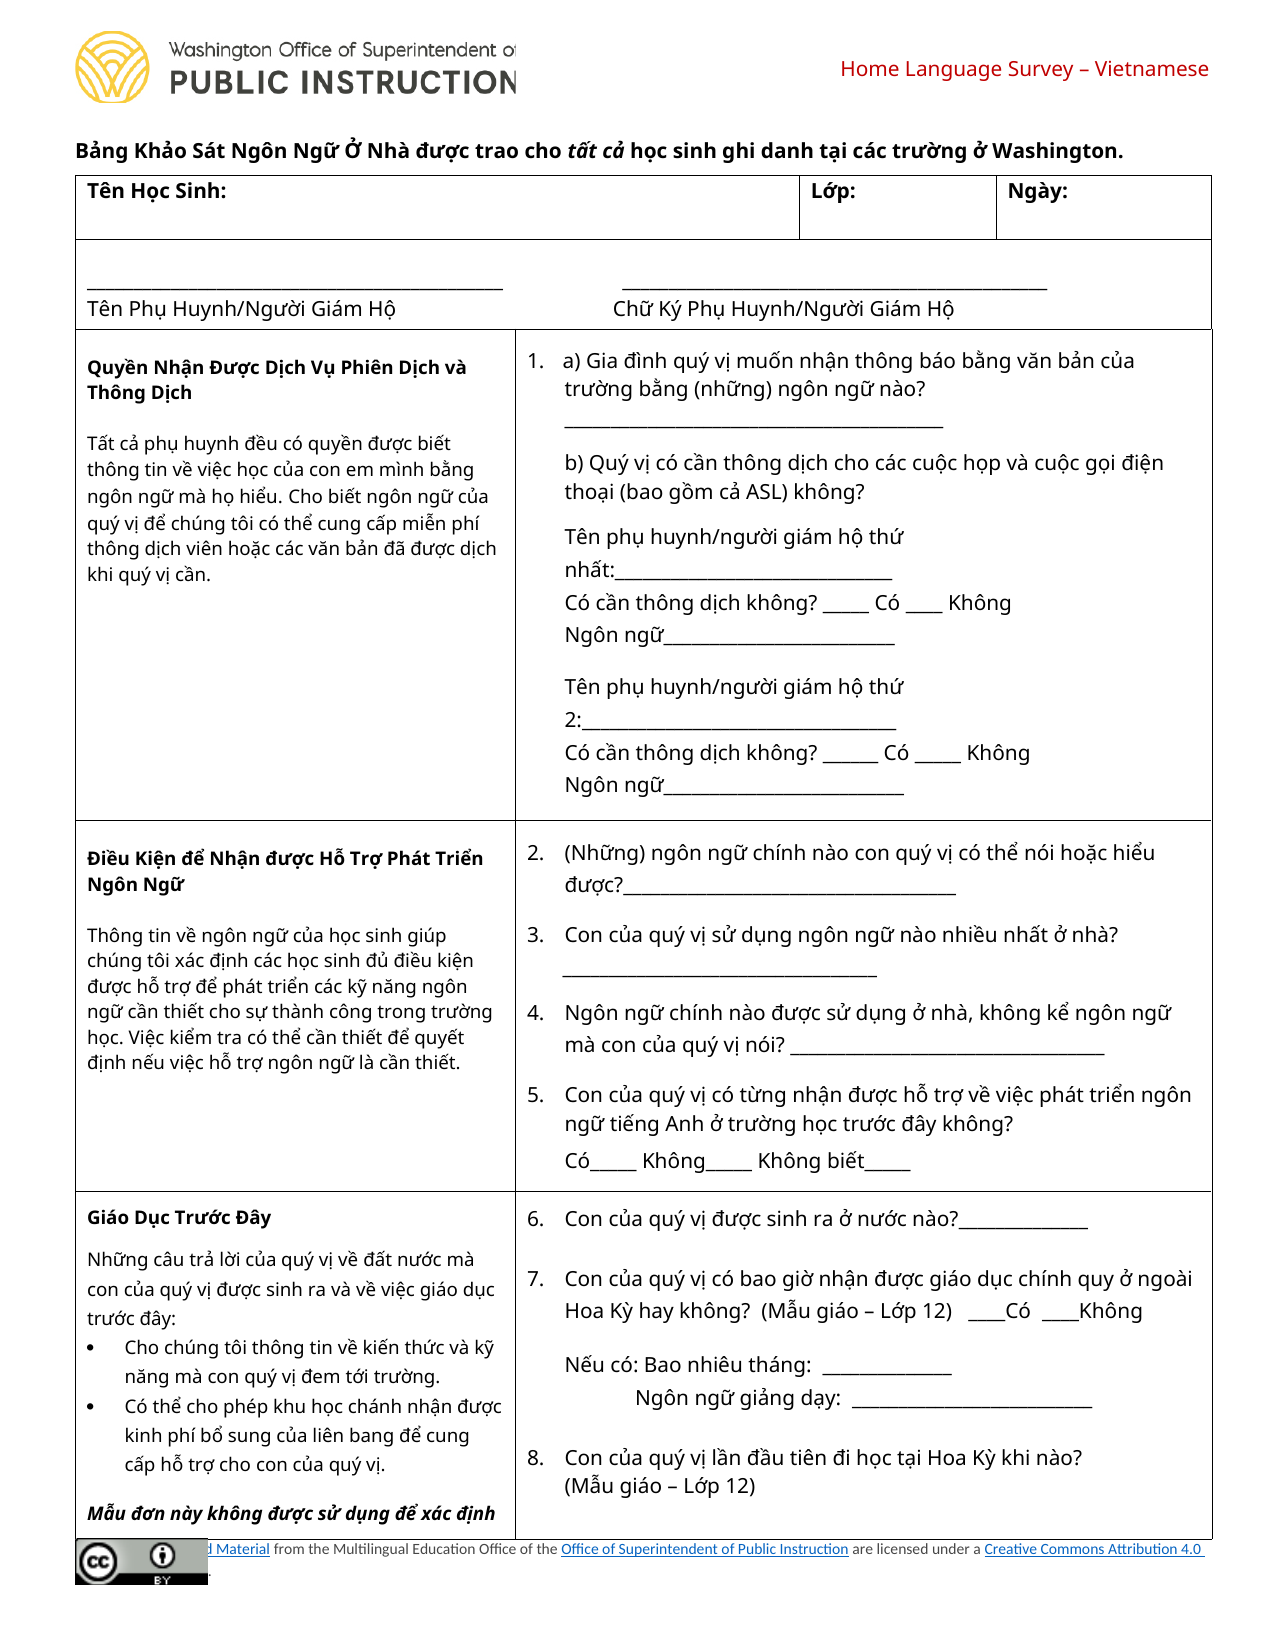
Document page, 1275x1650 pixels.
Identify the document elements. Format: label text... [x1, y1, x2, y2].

table_header Tên Học Sinh: [76, 176, 799, 239]
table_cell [76, 1192, 515, 1539]
table_header Ngày: [997, 176, 1211, 239]
table_cell a) Gia đình quý vị muốn nhận thông báo bằng văn bản của trường bằng (những) ngôn ngữ nào? _________________________________________ b) Quý vị có cần thông dịch cho các cuộc họp và cuộc gọi điện thoại (bao gồm cả ASL) không? Tên phụ huynh/người giám hộ thứ nhất:______________________________ Có cần thông dịch không? _____ Có ____ Không Ngôn ngữ_________________________ Tên phụ huynh/người giám hộ thứ 2:__________________________________ Có cần thông dịch không? ______ Có _____ Không Ngôn ngữ__________________________ [516, 329, 1212, 820]
table_cell _____________________________________________ ______________________________________________ Tên Phụ Huynh/Người Giám Hộ Chữ Ký Phụ Huynh/Người Giám Hộ [76, 240, 1211, 328]
table_header Lớp: [800, 176, 996, 239]
text Bảng Khảo Sát Ngôn Ngữ Ở Nhà được trao cho tất cả học sinh ghi danh tại các trường ở Washington. [75, 136, 1209, 164]
picture [75, 1538, 208, 1585]
table_cell Điều Kiện để Nhận được Hỗ Trợ Phát Triển Ngôn Ngữ Thông tin về ngôn ngữ của học sinh giúp chúng tôi xác định các học sinh đủ điều kiện được hỗ trợ để phát triển các kỹ năng ngôn ngữ cần thiết cho sự thành công trong trường học. Việc kiểm tra có thể cần thiết để quyết định nếu việc hỗ trợ ngôn ngữ là cần thiết. [76, 821, 515, 1191]
table_cell Quyền Nhận Được Dịch Vụ Phiên Dịch và Thông Dịch Tất cả phụ huynh đều có quyền được biết thông tin về việc học của con em mình bằng ngôn ngữ mà họ hiểu. Cho biết ngôn ngữ của quý vị để chúng tôi có thể cung cấp miễn phí thông dịch viên hoặc các văn bản đã được dịch khi quý vị cần. [76, 330, 515, 820]
picture [75, 31, 516, 103]
table_cell (Những) ngôn ngữ chính nào con quý vị có thể nói hoặc hiểu được?____________________________________ Con của quý vị sử dụng ngôn ngữ nào nhiều nhất ở nhà? __________________________________ Ngôn ngữ chính nào được sử dụng ở nhà, không kể ngôn ngữ mà con của quý vị nói? __________________________________ Con của quý vị có từng nhận được hỗ trợ về việc phát triển ngôn ngữ tiếng Anh ở trường học trước đây không? Có_____ Không_____ Không biết_____ [516, 820, 1212, 1191]
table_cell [516, 1191, 1212, 1539]
